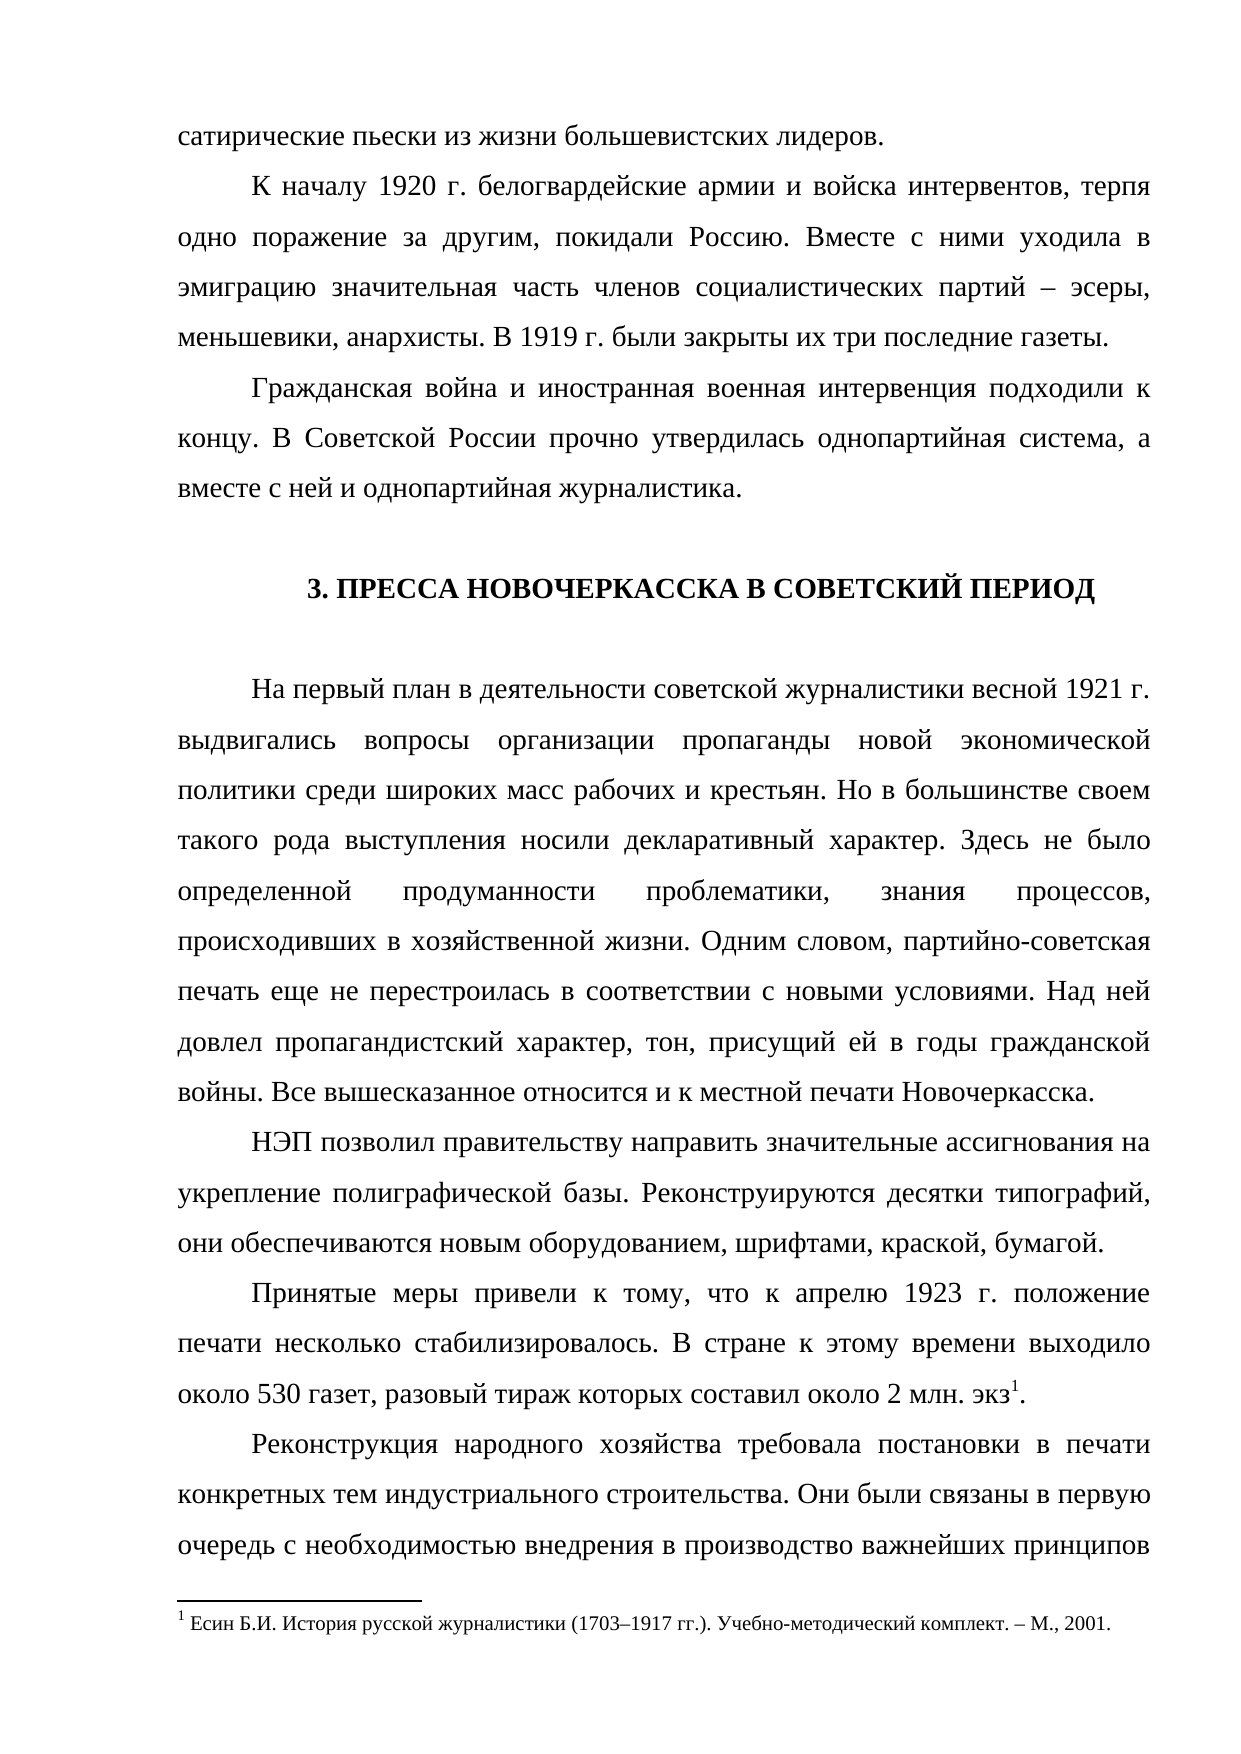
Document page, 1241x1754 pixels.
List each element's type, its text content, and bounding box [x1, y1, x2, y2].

text На первый план в деятельности советской журналистики весной . выдвигались вопросы организации пропаганды новой экономической политики среди широких масс рабочих и крестьян. Но в большинстве своем такого рода выступления носили декларативный характер. Здесь не было определенной продуманности проблематики, знания процессов, происходивших в хозяйственной жизни. Одним словом, партийно-советская печать еще не перестроилась в соответствии с новыми условиями. Над ней довлел пропагандистский характер, тон, присущий ей в годы гражданской войны. Все вышесказанное относится и к местной печати Новочеркасска. [177, 672, 1152, 1108]
text Принятые меры привели к тому, что к апрелю . положение печати несколько стабилизировалось. В стране к этому времени выходило около 530 газет, разовый тираж которых составил около 2 млн. экз. [177, 1275, 1152, 1409]
text К началу . белогвардейские армии и войска интервентов, терпя одно поражение за другим, покидали Россию. Вместе с ними уходила в эмиграцию значительная часть членов социалистических партий – эсеры, меньшевики, анархисты. В . были закрыты их три последние газеты. [177, 168, 1152, 353]
text НЭП позволил правительству направить значительные ассигнования на укрепление полиграфической базы. Реконструируются десятки типографий, они обеспечиваются новым оборудованием, шрифтами, краской, бумагой. [177, 1124, 1152, 1258]
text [177, 1426, 1152, 1560]
text Гражданская война и иностранная военная интервенция подходили к концу. В Советской России прочно утвердилась однопартийная система, а вместе с ней и однопартийная журналистика. [177, 370, 1152, 504]
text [177, 118, 1152, 152]
text 3. ПРЕССА НОВОЧЕРКАССКА В СОВЕТСКИЙ ПЕРИОД [177, 571, 1152, 604]
